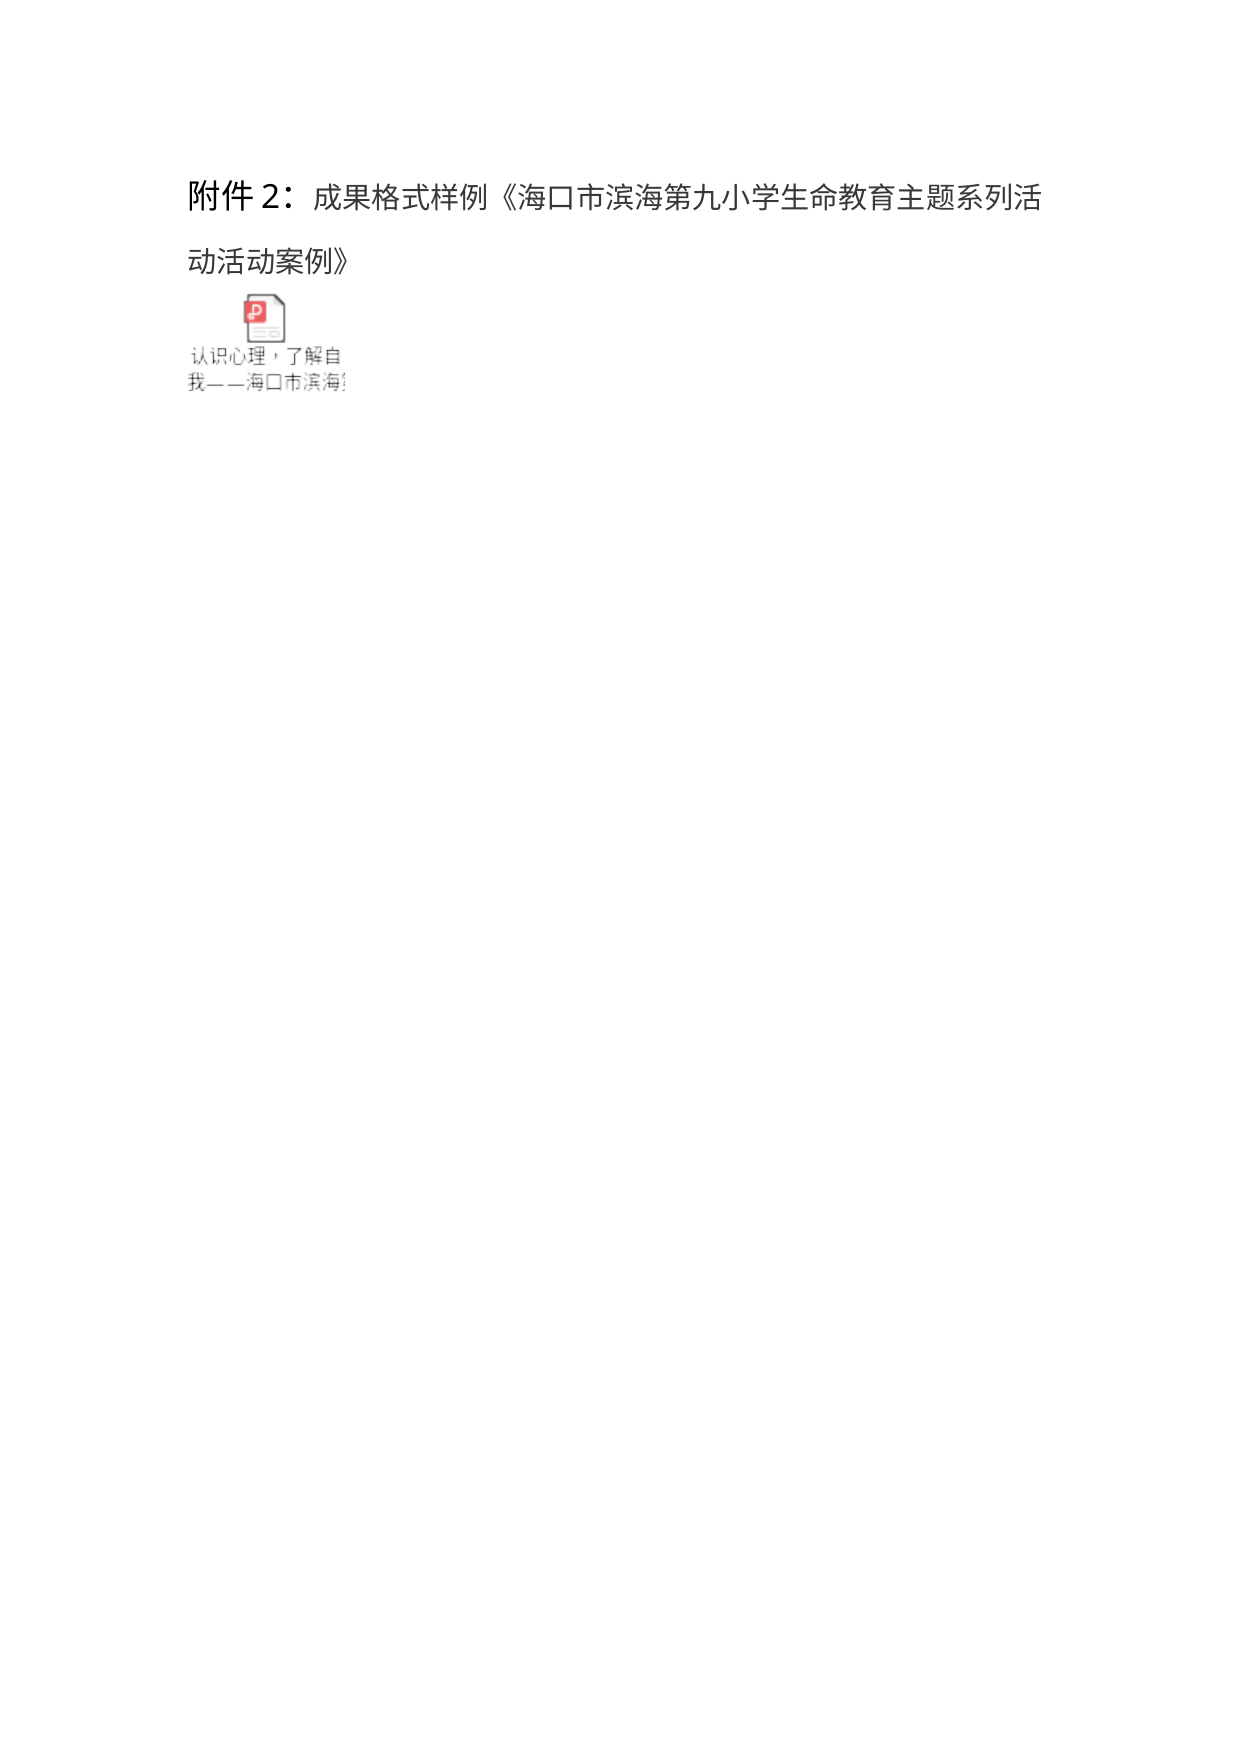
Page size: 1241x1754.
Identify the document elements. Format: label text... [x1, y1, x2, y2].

text 附件2：成果格式样例《海口市滨海第九小学生命教育主题系列活动活动案例》 [187, 162, 1053, 292]
